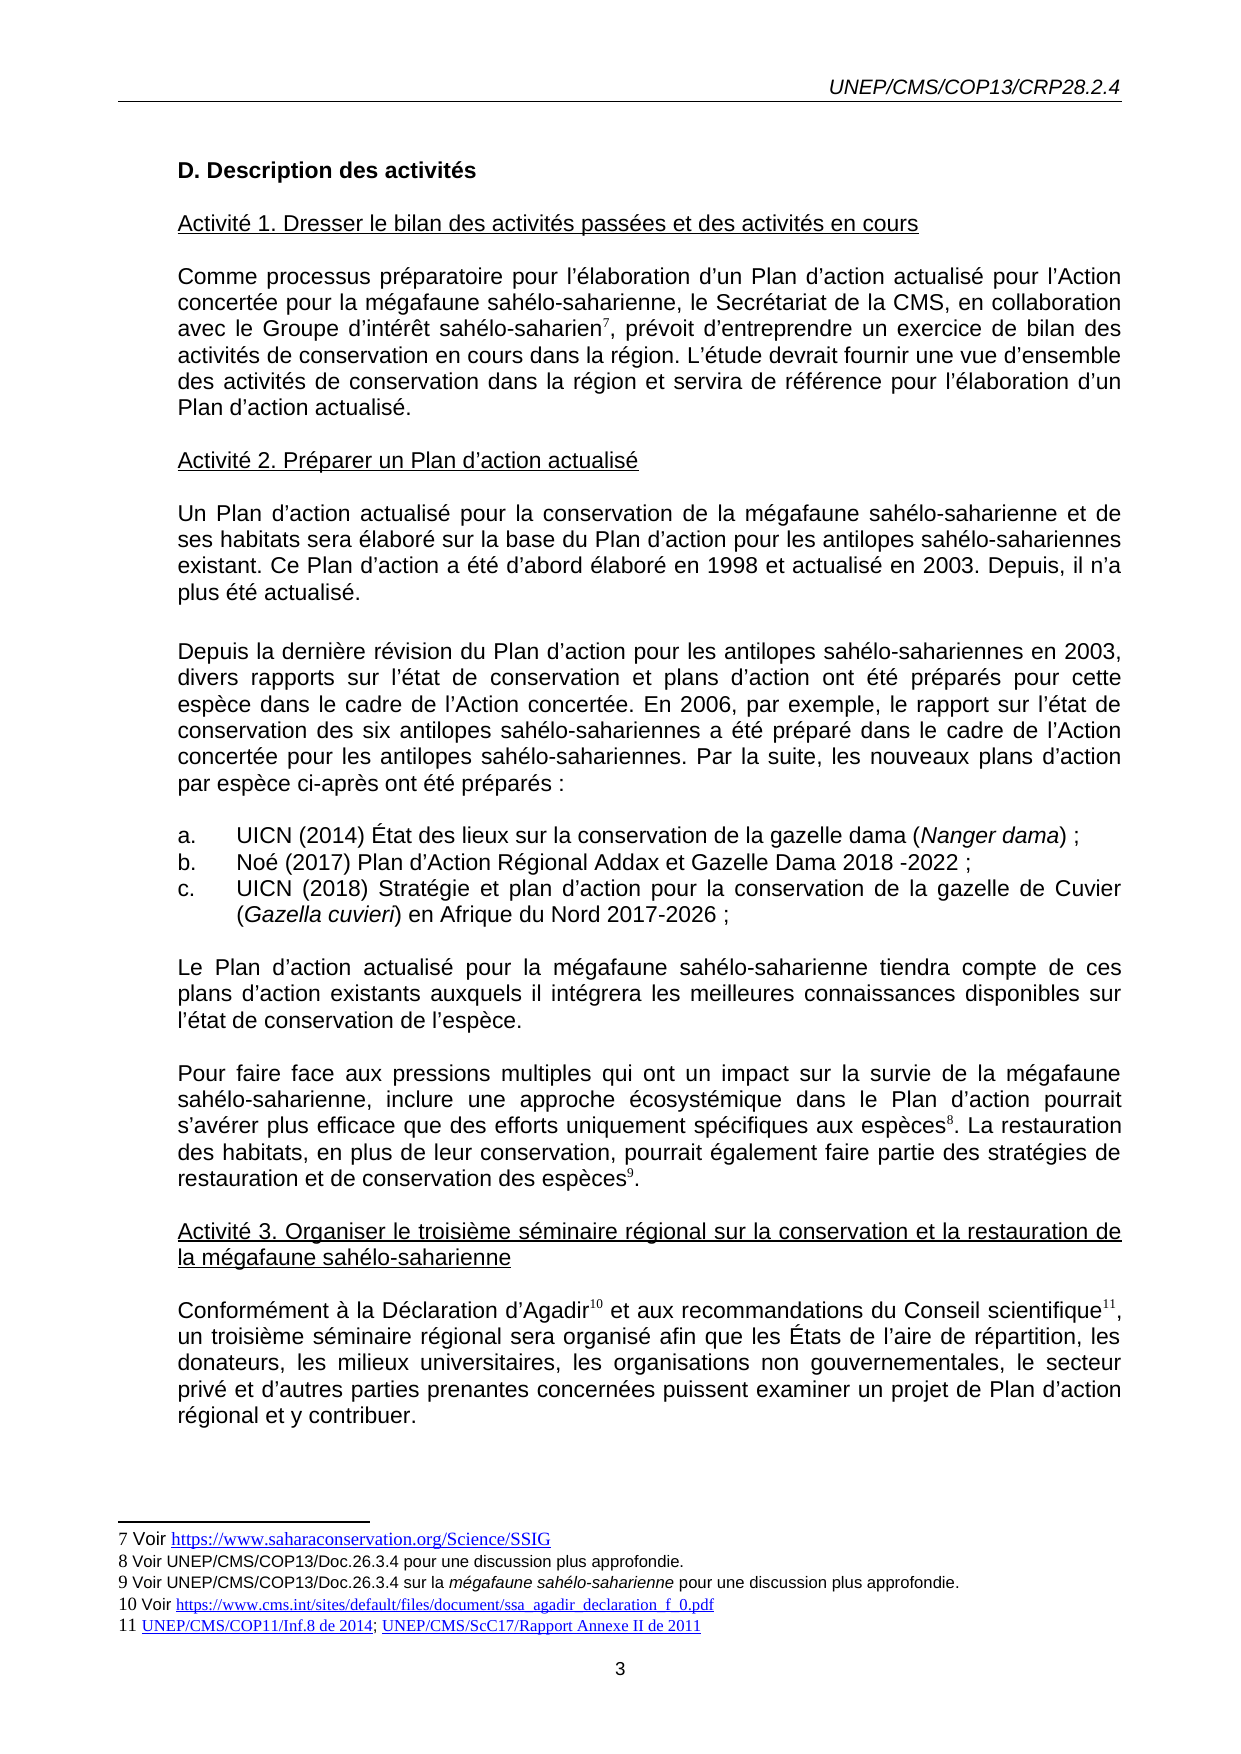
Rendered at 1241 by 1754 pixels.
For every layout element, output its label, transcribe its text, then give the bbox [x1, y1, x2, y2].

text Le Plan d’action actualisé pour la mégafaune sahélo-saharienne tiendra compte de ces plans d’action existants auxquels il intégrera les meilleures connaissances disponibles sur l’état de conservation de l’espèce. [177, 952, 1122, 1033]
list UICN (2014) État des lieux sur la conservation de la gazelle dama (Nanger dama) ; [177, 821, 1122, 847]
text Pour faire face aux pressions multiples qui ont un impact sur la survie de la mégafaune sahélo-saharienne, inclure une approche écosystémique dans le Plan d’action pourrait s’avérer plus efficace que des efforts uniquement spécifiques aux espèces. La restauration des habitats, en plus de leur conservation, pourrait également faire partie des stratégies de restauration et de conservation des espèces. [177, 1058, 1122, 1191]
text D. Description des activités [177, 157, 1122, 183]
text Activité 3. Organiser le troisième séminaire régional sur la conservation et la restauration de la mégafaune sahélo-saharienne [177, 1241, 1122, 1270]
text Activité 1. Dresser le bilan des activités passées et des activités en cours [177, 208, 1122, 236]
text Comme processus préparatoire pour l’élaboration d’un Plan d’action actualisé pour l’Action concertée pour la mégafaune sahélo-saharienne, le Secrétariat de la CMS, en collaboration avec le Groupe d’intérêt sahélo-saharien, prévoit d’entreprendre un exercice de bilan des activités de conservation en cours dans la région. L’étude devrait fournir une vue d’ensemble des activités de conservation dans la région et servira de référence pour l’élaboration d’un Plan d’action actualisé. [177, 261, 1122, 421]
text Depuis la dernière révision du Plan d’action pour les antilopes sahélo-sahariennes en 2003, divers rapports sur l’état de conservation et plans d’action ont été préparés pour cette espèce dans le cadre de l’Action concertée. En 2006, par exemple, le rapport sur l’état de conservation des six antilopes sahélo-sahariennes a été préparé dans le cadre de l’Action concertée pour les antilopes sahélo-sahariennes. Par la suite, les nouveaux plans d’action par espèce ci-après ont été préparés : [177, 638, 1122, 796]
text Un Plan d’action actualisé pour la conservation de la mégafaune sahélo-saharienne et de ses habitats sera élaboré sur la base du Plan d’action pour les antilopes sahélo-sahariennes existant. Ce Plan d’action a été d’abord élaboré en 1998 et actualisé en 2003. Depuis, il n’a plus été actualisé. [177, 498, 1122, 605]
text Conformément à la Déclaration d’Agadir et aux recommandations du Conseil scientifique, un troisième séminaire régional sera organisé afin que les États de l’aire de répartition, les donateurs, les milieux universitaires, les organisations non gouvernementales, le secteur privé et d’autres parties prenantes concernées puissent examiner un projet de Plan d’action régional et y contribuer. [177, 1295, 1122, 1428]
text Activité 3. Organiser le troisième séminaire régional sur la conservation et la restauration de la mégafaune sahélo-saharienne [177, 1216, 1122, 1240]
text Activité 2. Préparer un Plan d’action actualisé [177, 446, 1122, 473]
list UICN (2018) Stratégie et plan d’action pour la conservation de la gazelle de Cuvier (Gazella cuvieri) en Afrique du Nord 2017-2026 ; [177, 873, 1122, 928]
list Noé (2017) Plan d’Action Régional Addax et Gazelle Dama 2018 -2022 ; [177, 847, 1122, 873]
